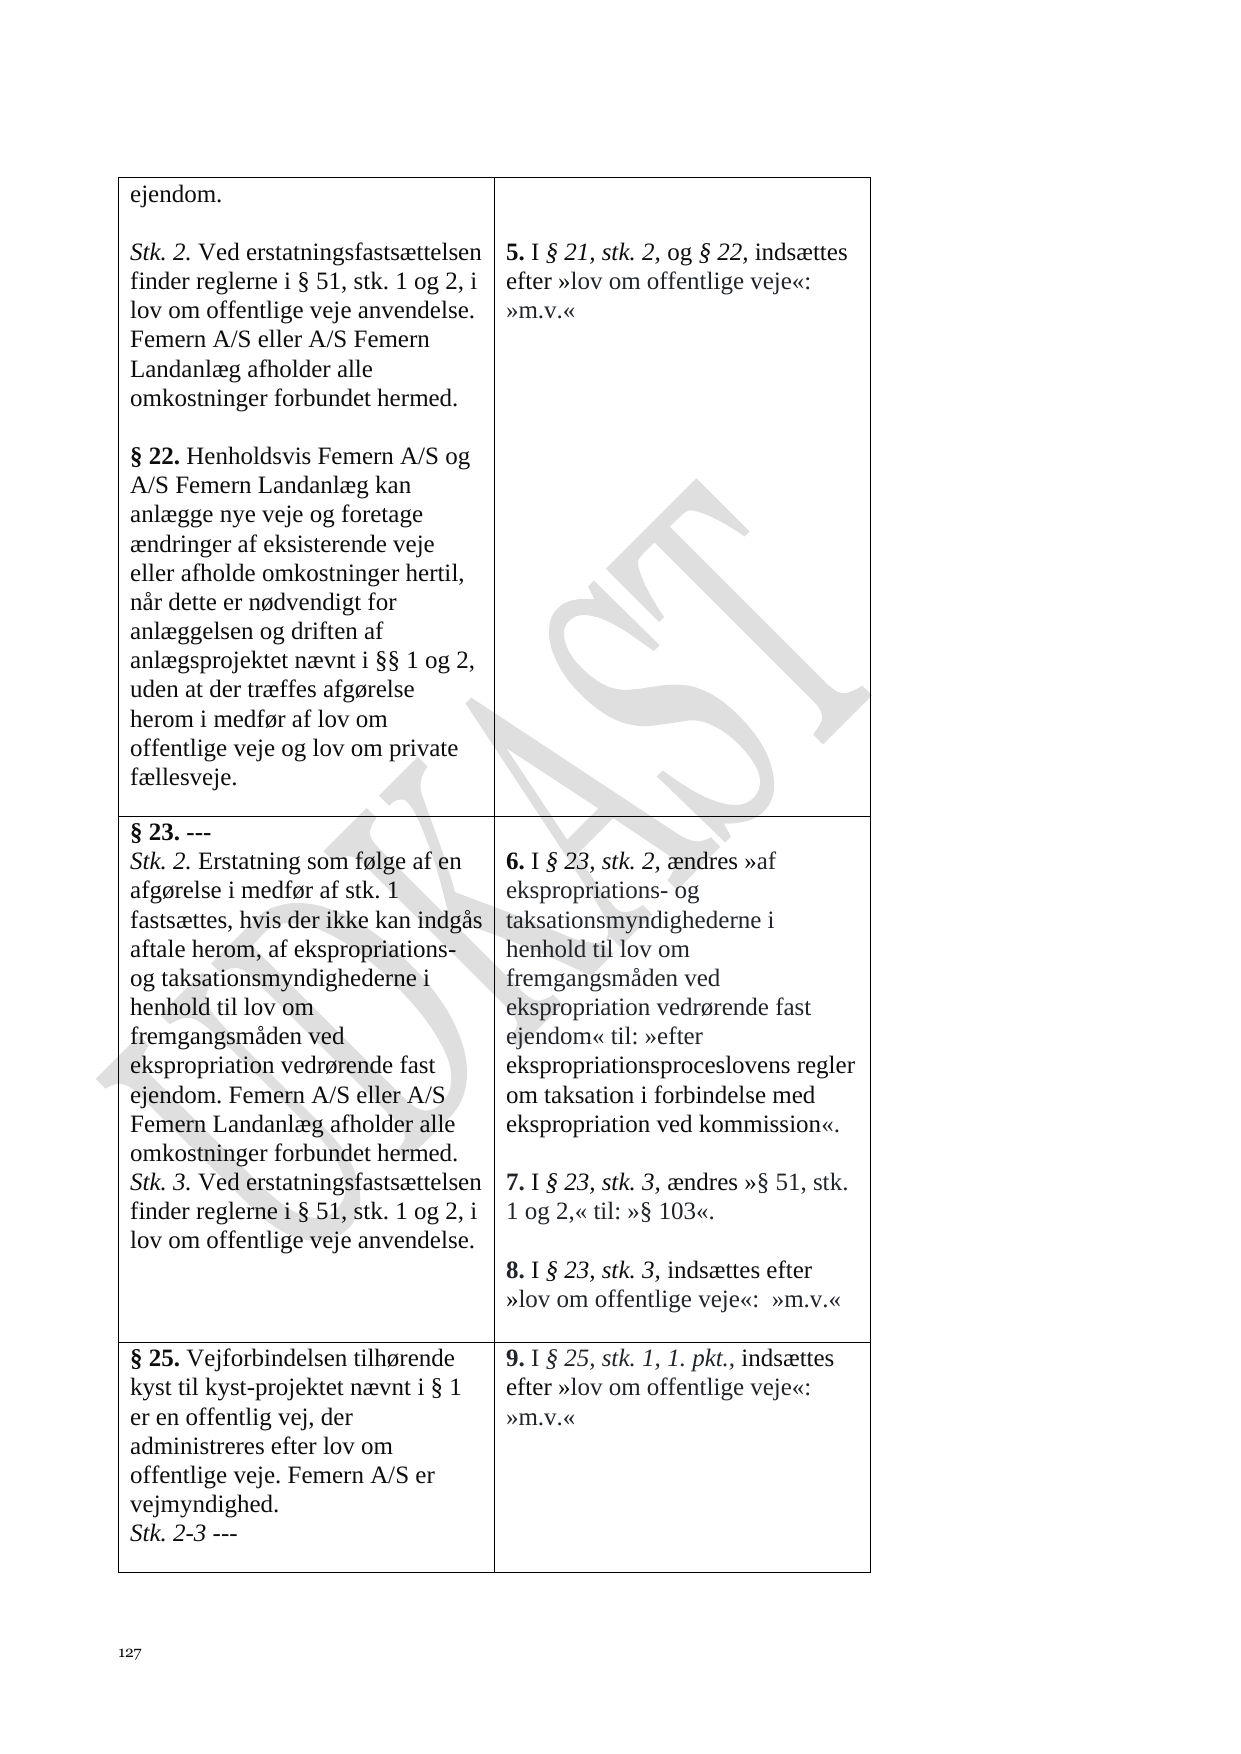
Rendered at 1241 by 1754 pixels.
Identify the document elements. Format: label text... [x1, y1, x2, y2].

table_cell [495, 178, 870, 816]
table_cell 9. I § 25, stk. 1, 1. pkt., indsættes efter »lov om offentlige veje«: »m.v.« [495, 1343, 870, 1572]
table_cell 6. I § 23, stk. 2, ændres »af ekspropriations- og taksationsmyndighederne i henhold til lov om fremgangsmåden ved ekspropriation vedrørende fast ejendom« til: »efter ekspropriationsproceslovens regler om taksation i forbindelse med ekspropriation ved kommission«. 7. I § 23, stk. 3, ændres »§ 51, stk. 1 og 2,« til: »§ 103«. 8. I § 23, stk. 3, indsættes efter »lov om offentlige veje«: »m.v.« [495, 817, 870, 1342]
table_cell § 23. --- Stk. 2. Erstatning som følge af en afgørelse i medfør af stk. 1 fastsættes, hvis der ikke kan indgås aftale herom, af ekspropriations- og taksationsmyndighederne i henhold til lov om fremgangsmåden ved ekspropriation vedrørende fast ejendom. Femern A/S eller A/S Femern Landanlæg afholder alle omkostninger forbundet hermed. Stk. 3. Ved erstatningsfastsættelsen finder reglerne i § 51, stk. 1 og 2, i lov om offentlige veje anvendelse. [119, 817, 494, 1342]
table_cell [119, 178, 494, 816]
table_cell § 25. Vejforbindelsen tilhørende kyst til kyst-projektet nævnt i § 1 er en offentlig vej, der administreres efter lov om offentlige veje. Femern A/S er vejmyndighed. Stk. 2-3 --- [119, 1343, 494, 1572]
